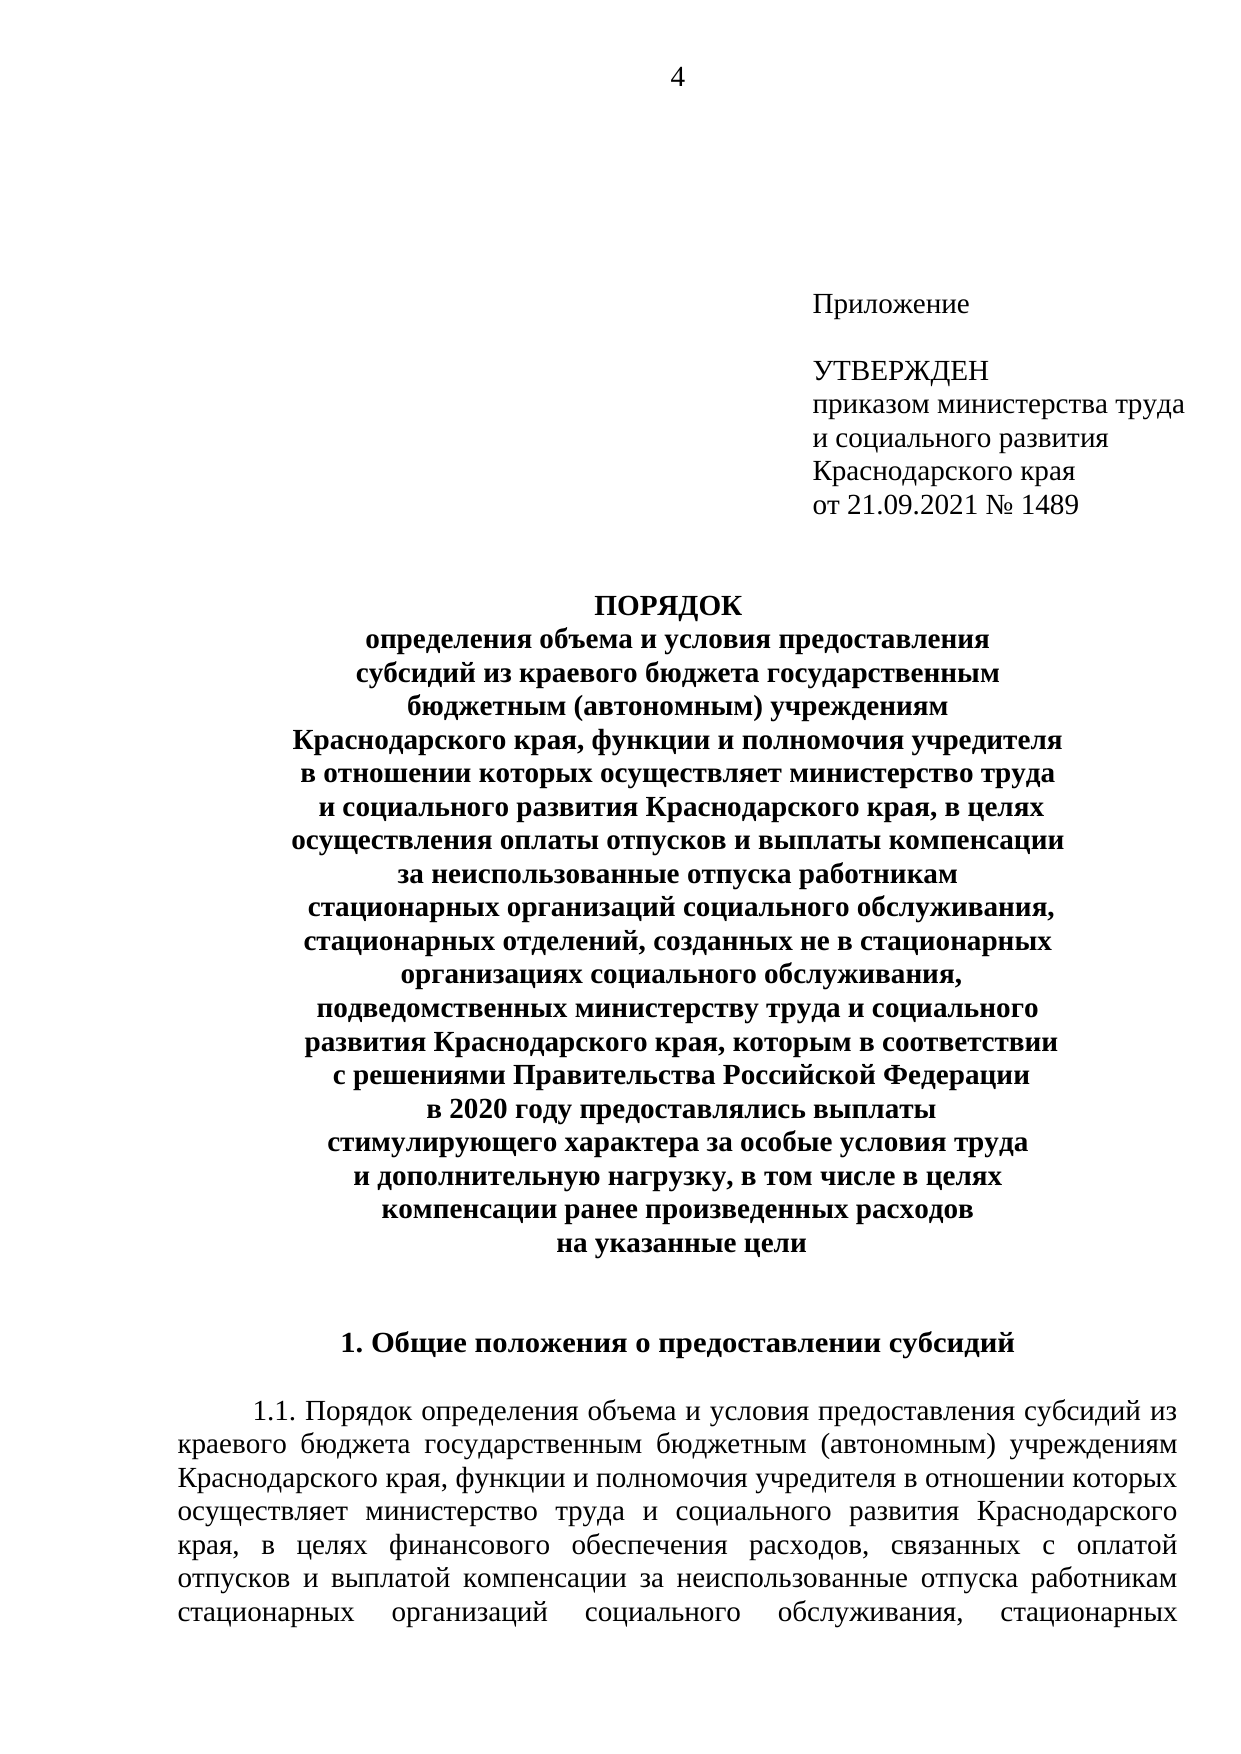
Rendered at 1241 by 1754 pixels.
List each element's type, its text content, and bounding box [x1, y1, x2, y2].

text УТВЕРЖДЕН [647, 353, 1159, 386]
text от 21.09.2021 № 1489 [647, 487, 1178, 521]
text осуществления оплаты отпусков и выплаты компенсации [177, 822, 1178, 856]
text стационарных отделений, созданных не в стационарных [177, 923, 1178, 957]
text в отношении которых осуществляет министерство труда [177, 755, 1178, 789]
text определения объема и условия предоставления [177, 621, 1178, 655]
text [177, 1393, 1178, 1627]
text и дополнительную нагрузку, в том числе в целях [177, 1158, 1178, 1191]
text бюджетным (автономным) учреждениям [177, 688, 1178, 722]
text Краснодарского края, функции и полномочия учредителя [177, 722, 1178, 755]
text субсидий из краевого бюджета государственным [177, 655, 1178, 688]
text Краснодарского края [647, 453, 1159, 487]
text стимулирующего характера за особые условия труда [177, 1124, 1178, 1158]
text организациях социального обслуживания, [177, 957, 1178, 990]
text в 2020 году предоставлялись выплаты [177, 1091, 1178, 1124]
text и социального развития Краснодарского края, в целях [177, 789, 1178, 822]
text за неиспользованные отпуска работникам [177, 856, 1178, 889]
text ПОРЯДОК [177, 588, 1159, 621]
text компенсации ранее произведенных расходов [177, 1191, 1178, 1225]
text на указанные цели [177, 1225, 1178, 1258]
text приказом министерства труда [647, 386, 1193, 420]
text развития Краснодарского края, которым в соответствии [177, 1024, 1178, 1057]
text подведомственных министерству труда и социального [177, 990, 1178, 1024]
text и социального развития [647, 420, 1159, 453]
text стационарных организаций социального обслуживания, [177, 889, 1178, 923]
text с решениями Правительства Российской Федерации [177, 1057, 1178, 1091]
text 1. Общие положения о предоставлении субсидий [177, 1326, 1178, 1359]
text Приложение [647, 286, 1159, 319]
